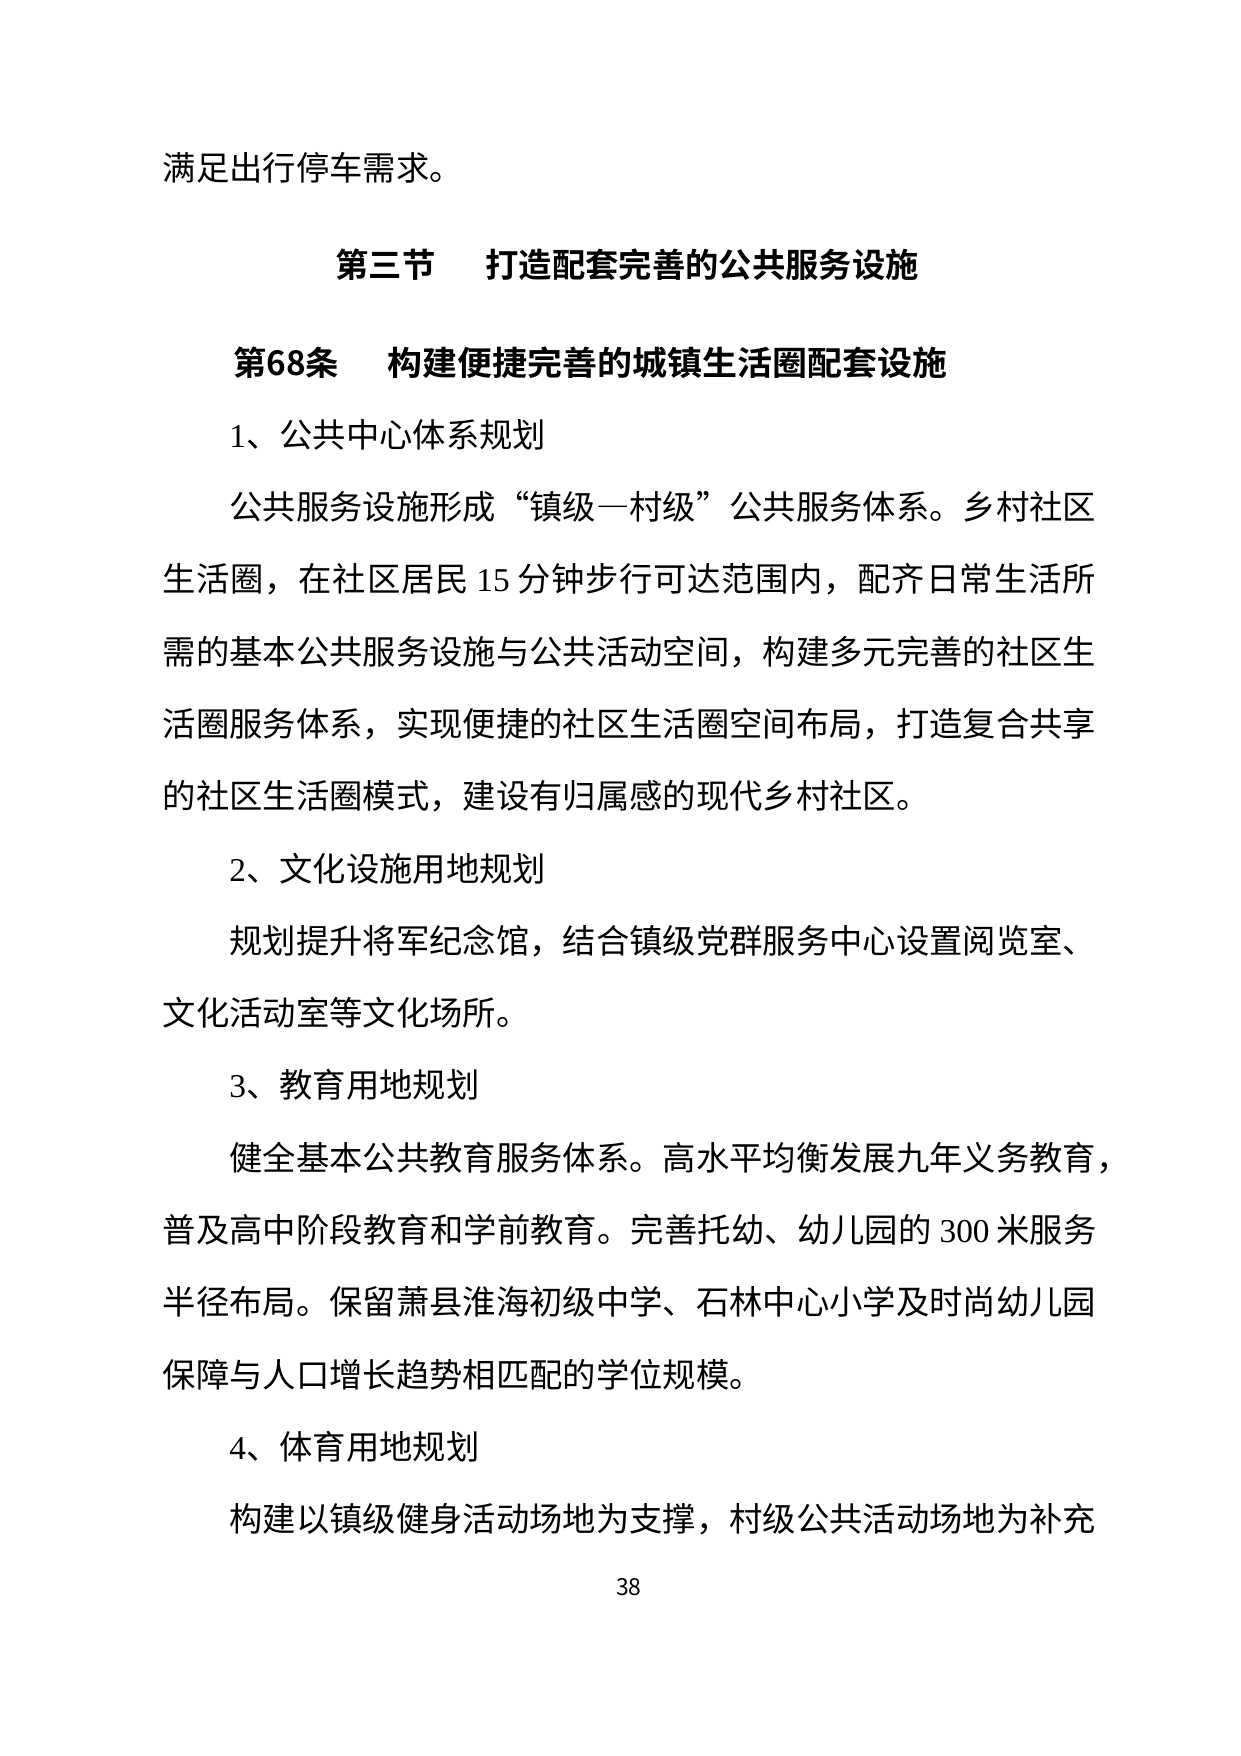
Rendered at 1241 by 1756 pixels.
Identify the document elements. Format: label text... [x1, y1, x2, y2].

text 2、文化设施用地规划 [162, 842, 1096, 891]
subtitle 打造配套完善的公共服务设施 [162, 239, 1091, 287]
text 公共服务设施形成“镇级—村级”公共服务体系。乡村社区生活圈，在社区居民15分钟步行可达范围内，配齐日常生活所需的基本公共服务设施与公共活动空间，构建多元完善的社区生活圈服务体系，实现便捷的社区生活圈空间布局，打造复合共享的社区生活圈模式，建设有归属感的现代乡村社区。 [162, 481, 1096, 818]
text 健全基本公共教育服务体系。高水平均衡发展九年义务教育，普及高中阶段教育和学前教育。完善托幼、幼儿园的300米服务半径布局。保留萧县淮海初级中学、石林中心小学及时尚幼儿园，保障与人口增长趋势相匹配的学位规模。 [162, 1131, 1096, 1397]
text 4、体育用地规划 [162, 1421, 1096, 1469]
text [162, 142, 1096, 190]
text 构建便捷完善的城镇生活圈配套设施 [162, 336, 1085, 384]
text 规划提升将军纪念馆，结合镇级党群服务中心设置阅览室、文化活动室等文化场所。 [162, 914, 1096, 1035]
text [162, 1493, 1096, 1541]
text 1、公共中心体系规划 [162, 408, 1096, 457]
text 3、教育用地规划 [162, 1059, 1096, 1107]
